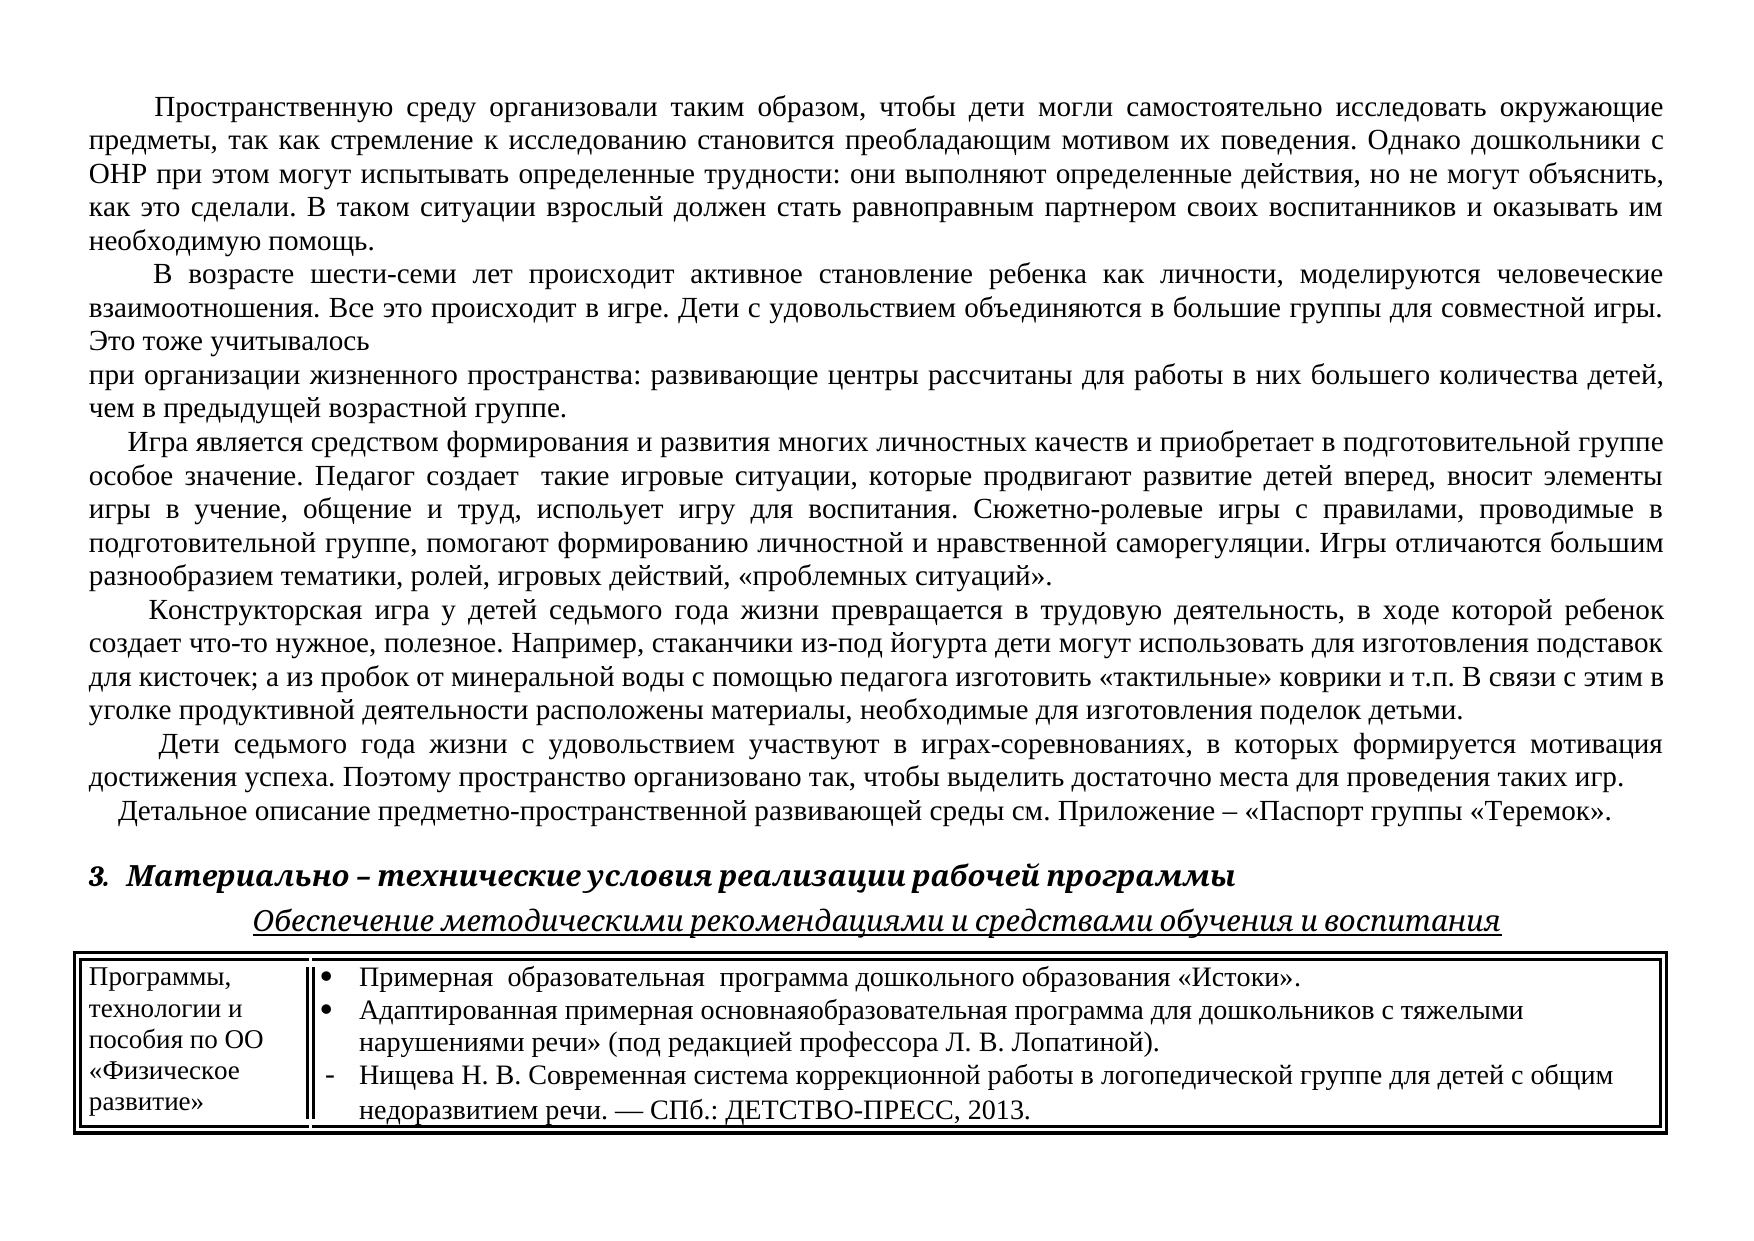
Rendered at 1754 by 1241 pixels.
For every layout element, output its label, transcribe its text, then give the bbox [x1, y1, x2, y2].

text Дети седьмого года жизни с удовольствием участвуют в играх-соревнованиях, в которых формируется мотивация достижения успеха. Поэтому пространство организовано так, чтобы выделить достаточно места для проведения таких игр. [89, 726, 1665, 793]
text Конструкторская игра у детей седьмого года жизни превращается в трудовую деятельность, в ходе которой ребенок создает что-то нужное, полезное. Например, стаканчики из-под йогурта дети могут использовать для изготовления подставок для кисточек; а из пробок от минеральной воды с помощью педагога изготовить «тактильные» коврики и т.п. В связи с этим в уголке продуктивной деятельности расположены материалы, необходимые для изготовления поделок детьми. [89, 592, 1665, 726]
text Обеспечение методическими рекомендациями и средствами обучения и воспитания [89, 906, 1665, 939]
text В возрасте шести-семи лет происходит активное становление ребенка как личности, моделируются человеческие взаимоотношения. Все это происходит в игре. Дети с удовольствием объединяются в большие группы для совместной игры. Это тоже учитывалось [89, 256, 1665, 357]
list Материально – технические условия реализации рабочей программы [89, 860, 1665, 894]
text при организации жизненного пространства: развивающие центры рассчитаны для работы в них большего количества детей, чем в предыдущей возрастной группе. [89, 357, 1665, 424]
text Пространственную среду организовали таким образом, чтобы дети могли самостоятельно исследовать окружающие предметы, так как стремление к исследованию становится преобладающим мотивом их поведения. Однако дошкольники с ОНР при этом могут испытывать определенные трудности: они выполняют определенные действия, но не могут объяснить, как это сделали. В таком ситуации взрослый должен стать равноправным партнером своих воспитанников и оказывать им необходимую помощь. [89, 89, 1665, 256]
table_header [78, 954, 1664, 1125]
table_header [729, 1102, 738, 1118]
text Детальное описание предметно-пространственной развивающей среды см. Приложение – «Паспорт группы «Теремок». [89, 793, 1665, 827]
text Игра является средством формирования и развития многих личностных качеств и приобретает в подготовительной группе особое значение. Педагог создает такие игровые ситуации, которые продвигают развитие детей вперед, вносит элементы игры в учение, общение и труд, испольует игру для воспитания. Сюжетно-ролевые игры с правилами, проводимые в подготовительной группе, помогают формированию личностной и нравственной саморегуляции. Игры отличаются большим разнообразием тематики, ролей, игровых действий, «проблемных ситуаций». [89, 424, 1665, 592]
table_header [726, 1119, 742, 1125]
